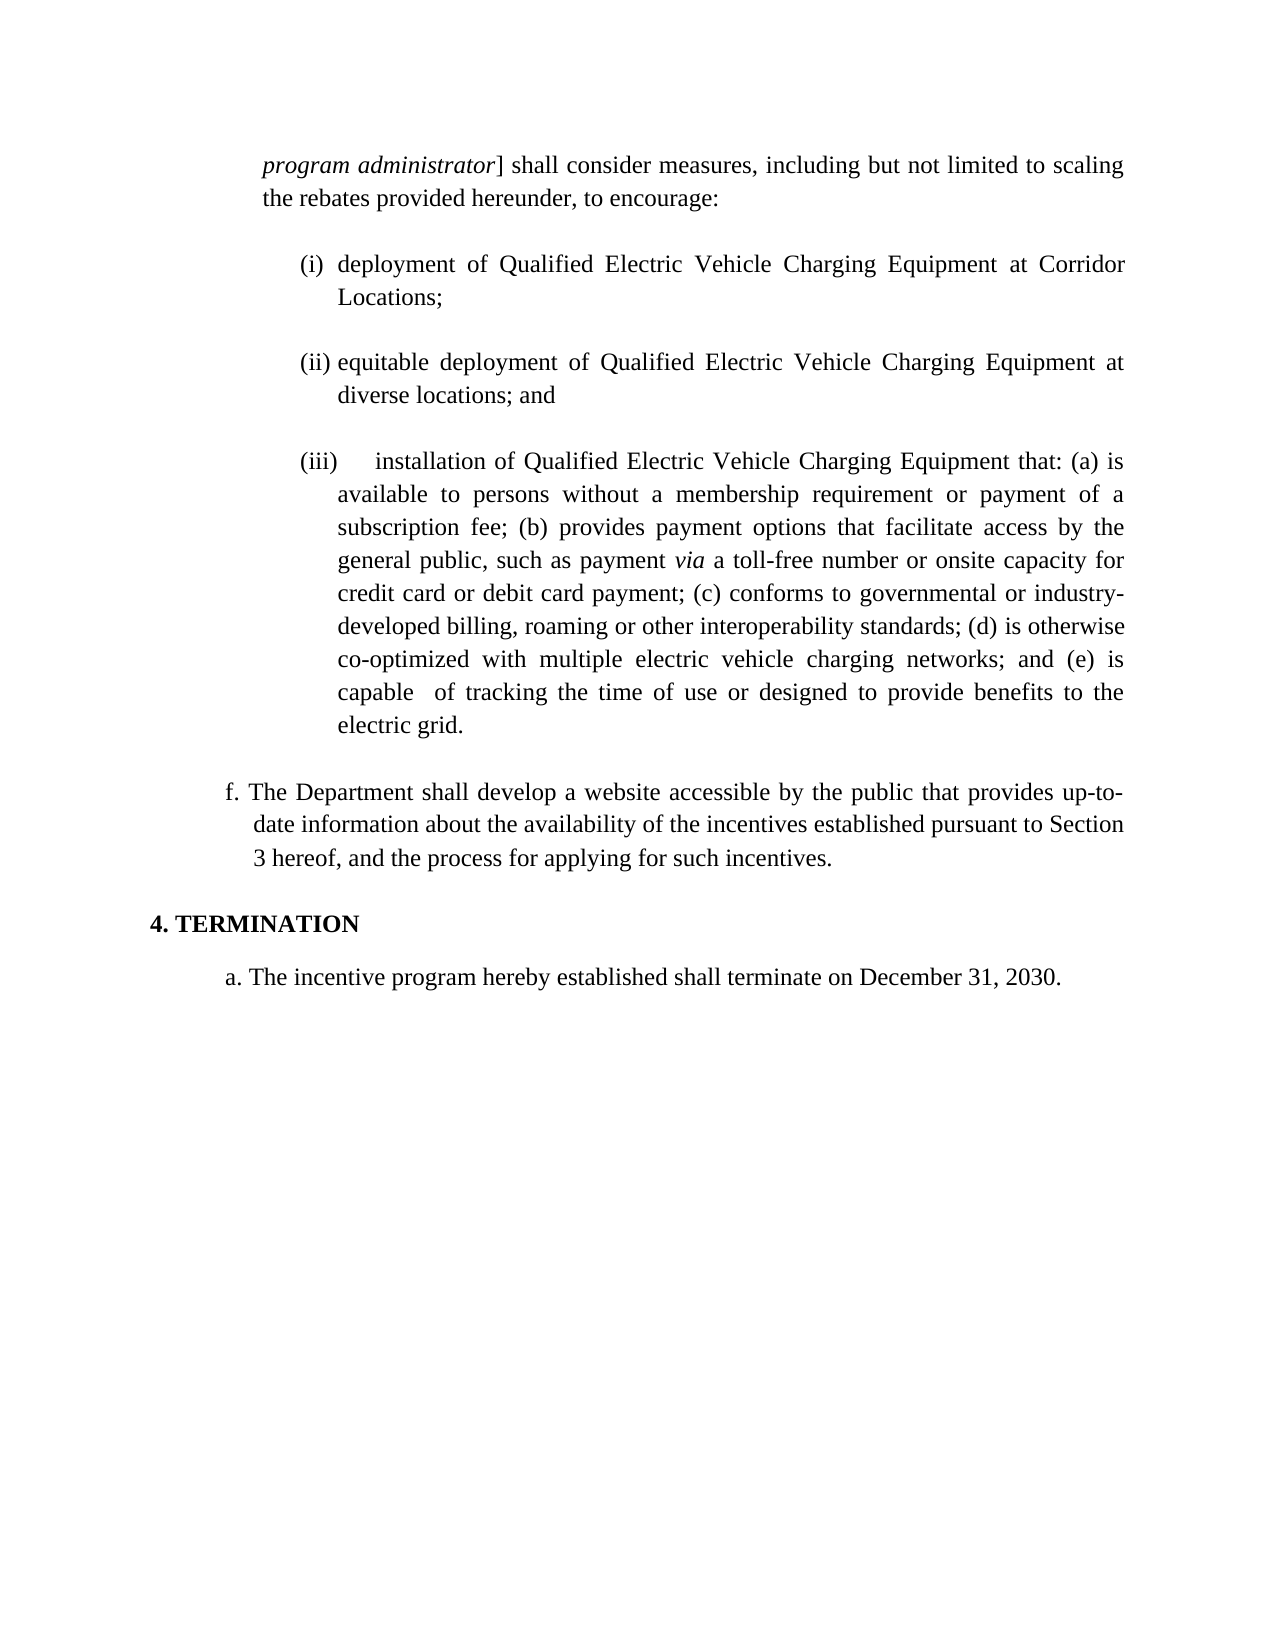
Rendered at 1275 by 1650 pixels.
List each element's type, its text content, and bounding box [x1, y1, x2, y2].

list equitable deployment of Qualified Electric Vehicle Charging Equipment at diverse locations; and [300, 347, 1125, 409]
text f. The Department shall develop a website accessible by the public that provides up-to-date information about the availability of the incentives established pursuant to Section 3 hereof, and the process for applying for such incentives. [225, 777, 1125, 871]
list deployment of Qualified Electric Vehicle Charging Equipment at Corridor Locations; [300, 249, 1125, 311]
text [225, 150, 1125, 212]
list installation of Qualified Electric Vehicle Charging Equipment that: (a) is available to persons without a membership requirement or payment of a subscription fee; (b) provides payment options that facilitate access by the general public, such as payment via a toll-free number or onsite capacity for credit card or debit card payment; (c) conforms to governmental or industry-developed billing, roaming or other interoperability standards; (d) is otherwise co-optimized with multiple electric vehicle charging networks; and (e) is capable of tracking the time of use or designed to provide benefits to the electric grid. [300, 446, 1125, 739]
text a. The incentive program hereby established shall terminate on December 31, 2030. [150, 962, 1125, 991]
text 4. TERMINATION [150, 909, 1125, 937]
